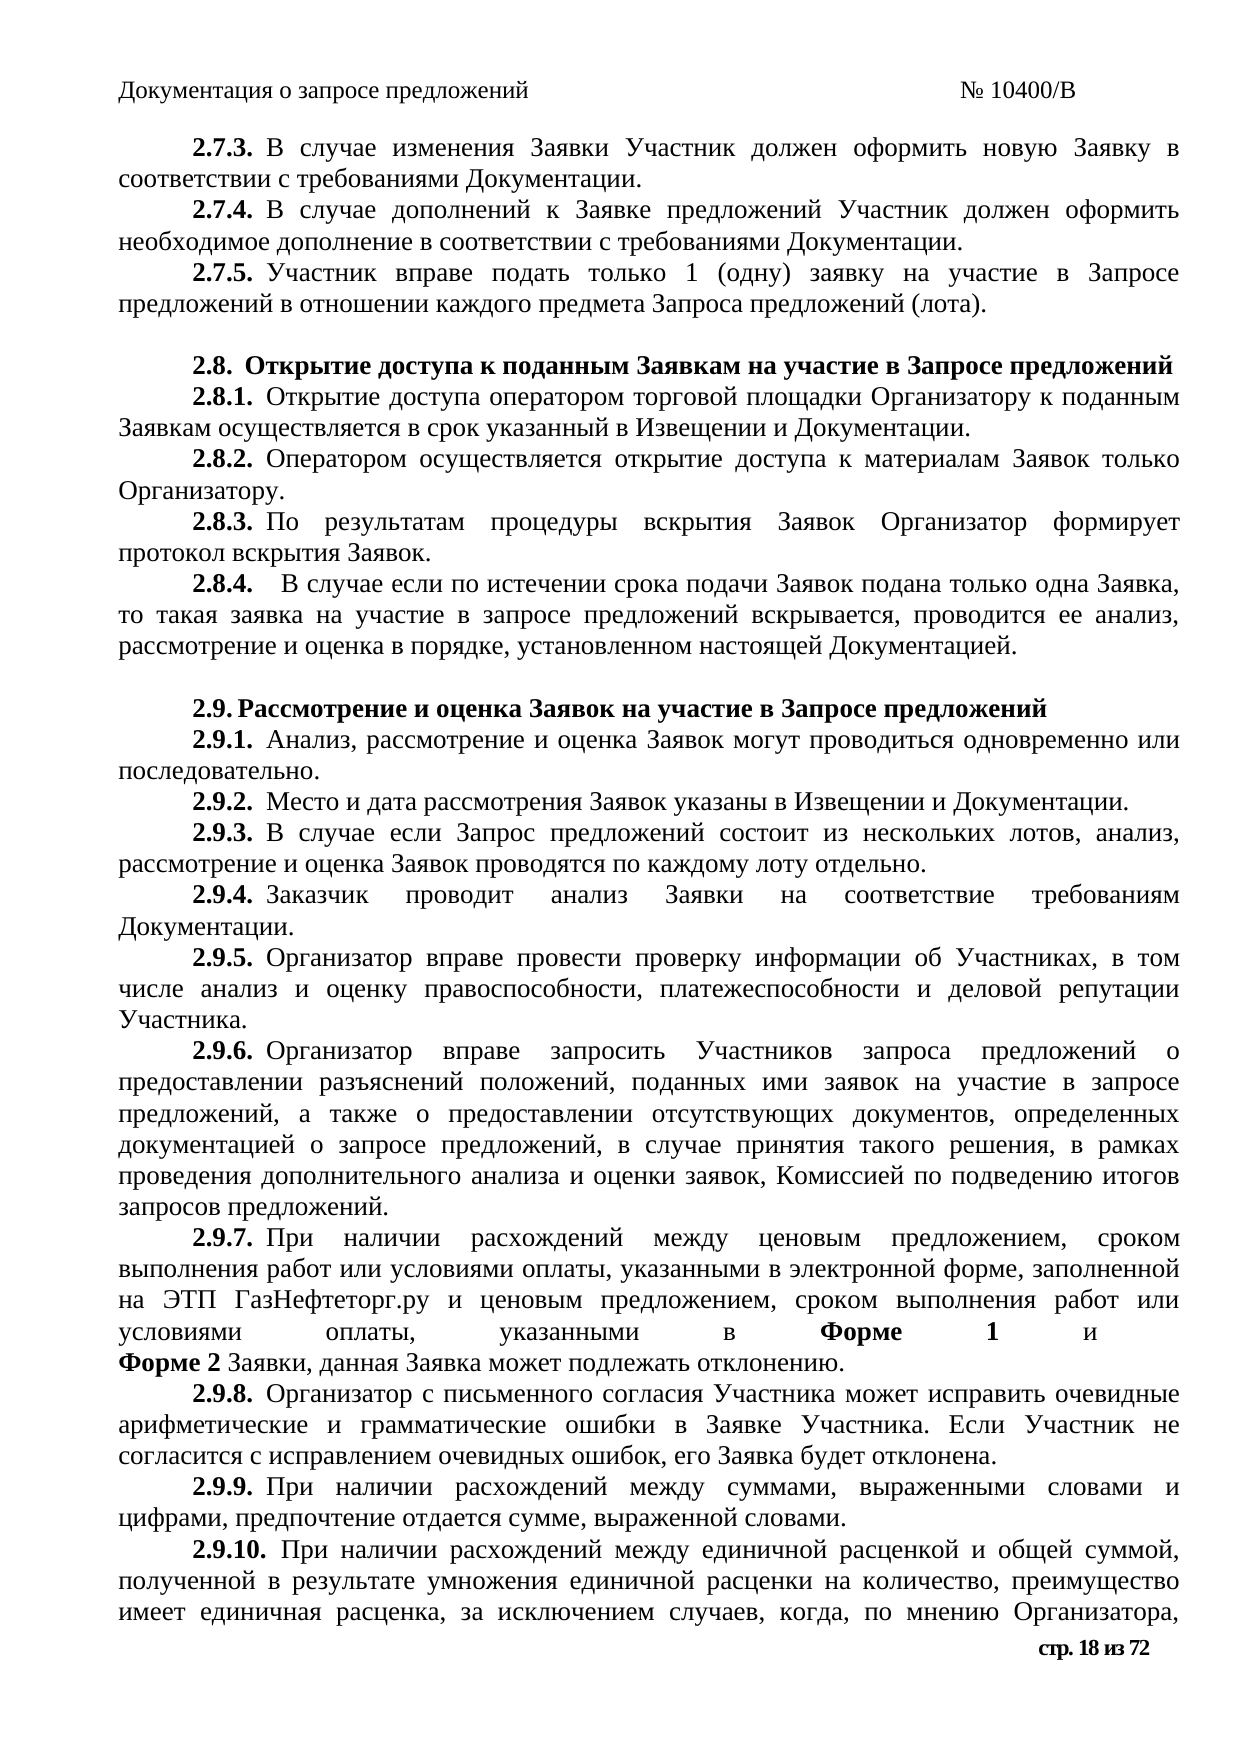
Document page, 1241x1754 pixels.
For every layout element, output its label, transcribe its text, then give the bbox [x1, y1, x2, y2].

list В случае если по истечении срока подачи Заявок подана только одна Заявка, то такая заявка на участие в запросе предложений вскрывается, проводится ее анализ, рассмотрение и оценка в порядке, установленном настоящей Документацией. [118, 567, 1181, 661]
list Место и дата рассмотрения Заявок указаны в Извещении и Документации. [118, 785, 1181, 816]
list Организатор с письменного согласия Участника может исправить очевидные арифметические и грамматические ошибки в Заявке Участника. Если Участник не согласится с исправлением очевидных ошибок, его Заявка будет отклонена. [118, 1377, 1181, 1470]
list В случае дополнений к Заявке предложений Участник должен оформить необходимое дополнение в соответствии с требованиями Документации. [118, 193, 1181, 256]
list В случае если Запрос предложений состоит из нескольких лотов, анализ, рассмотрение и оценка Заявок проводятся по каждому лоту отдельно. [118, 816, 1181, 879]
list При наличии расхождений между ценовым предложением, сроком выполнения работ или условиями оплаты, указанными в электронной форме, заполненной на ЭТП ГазНефтеторг.ру и ценовым предложением, сроком выполнения работ или условиями оплаты, указанными в Форме 1 и Форме 2 Заявки, данная Заявка может подлежать отклонению. [118, 1221, 1181, 1377]
list Организатор вправе запросить Участников запроса предложений о предоставлении разъяснений положений, поданных ими заявок на участие в запросе предложений, а также о предоставлении отсутствующих документов, определенных документацией о запросе предложений, в случае принятия такого решения, в рамках проведения дополнительного анализа и оценки заявок, Комиссией по подведению итогов запросов предложений. [118, 1034, 1181, 1221]
list По результатам процедуры вскрытия Заявок Организатор формирует протокол вскрытия Заявок. [118, 505, 1181, 567]
list Оператором осуществляется открытие доступа к материалам Заявок только Организатору. [118, 443, 1181, 505]
subtitle Рассмотрение и оценка Заявок на участие в Запросе предложений [118, 692, 1181, 723]
list При наличии расхождений между суммами, выраженными словами и цифрами, предпочтение отдается сумме, выраженной словами. [118, 1470, 1181, 1533]
list Заказчик проводит анализ Заявки на соответствие требованиям Документации. [118, 879, 1181, 941]
subtitle Открытие доступа к поданным Заявкам на участие в Запросе предложений [118, 349, 1181, 380]
list Анализ, рассмотрение и оценка Заявок могут проводиться одновременно или последовательно. [118, 723, 1181, 785]
list Организатор вправе провести проверку информации об Участниках, в том числе анализ и оценку правоспособности, платежеспособности и деловой репутации Участника. [118, 941, 1181, 1034]
list В случае изменения Заявки Участник должен оформить новую Заявку в соответствии с требованиями Документации. [118, 131, 1181, 193]
list Открытие доступа оператором торговой площадки Организатору к поданным Заявкам осуществляется в срок указанный в Извещении и Документации. [118, 380, 1181, 443]
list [118, 1533, 1181, 1626]
list Участник вправе подать только 1 (одну) заявку на участие в Запросе предложений в отношении каждого предмета Запроса предложений (лота). [118, 256, 1181, 318]
